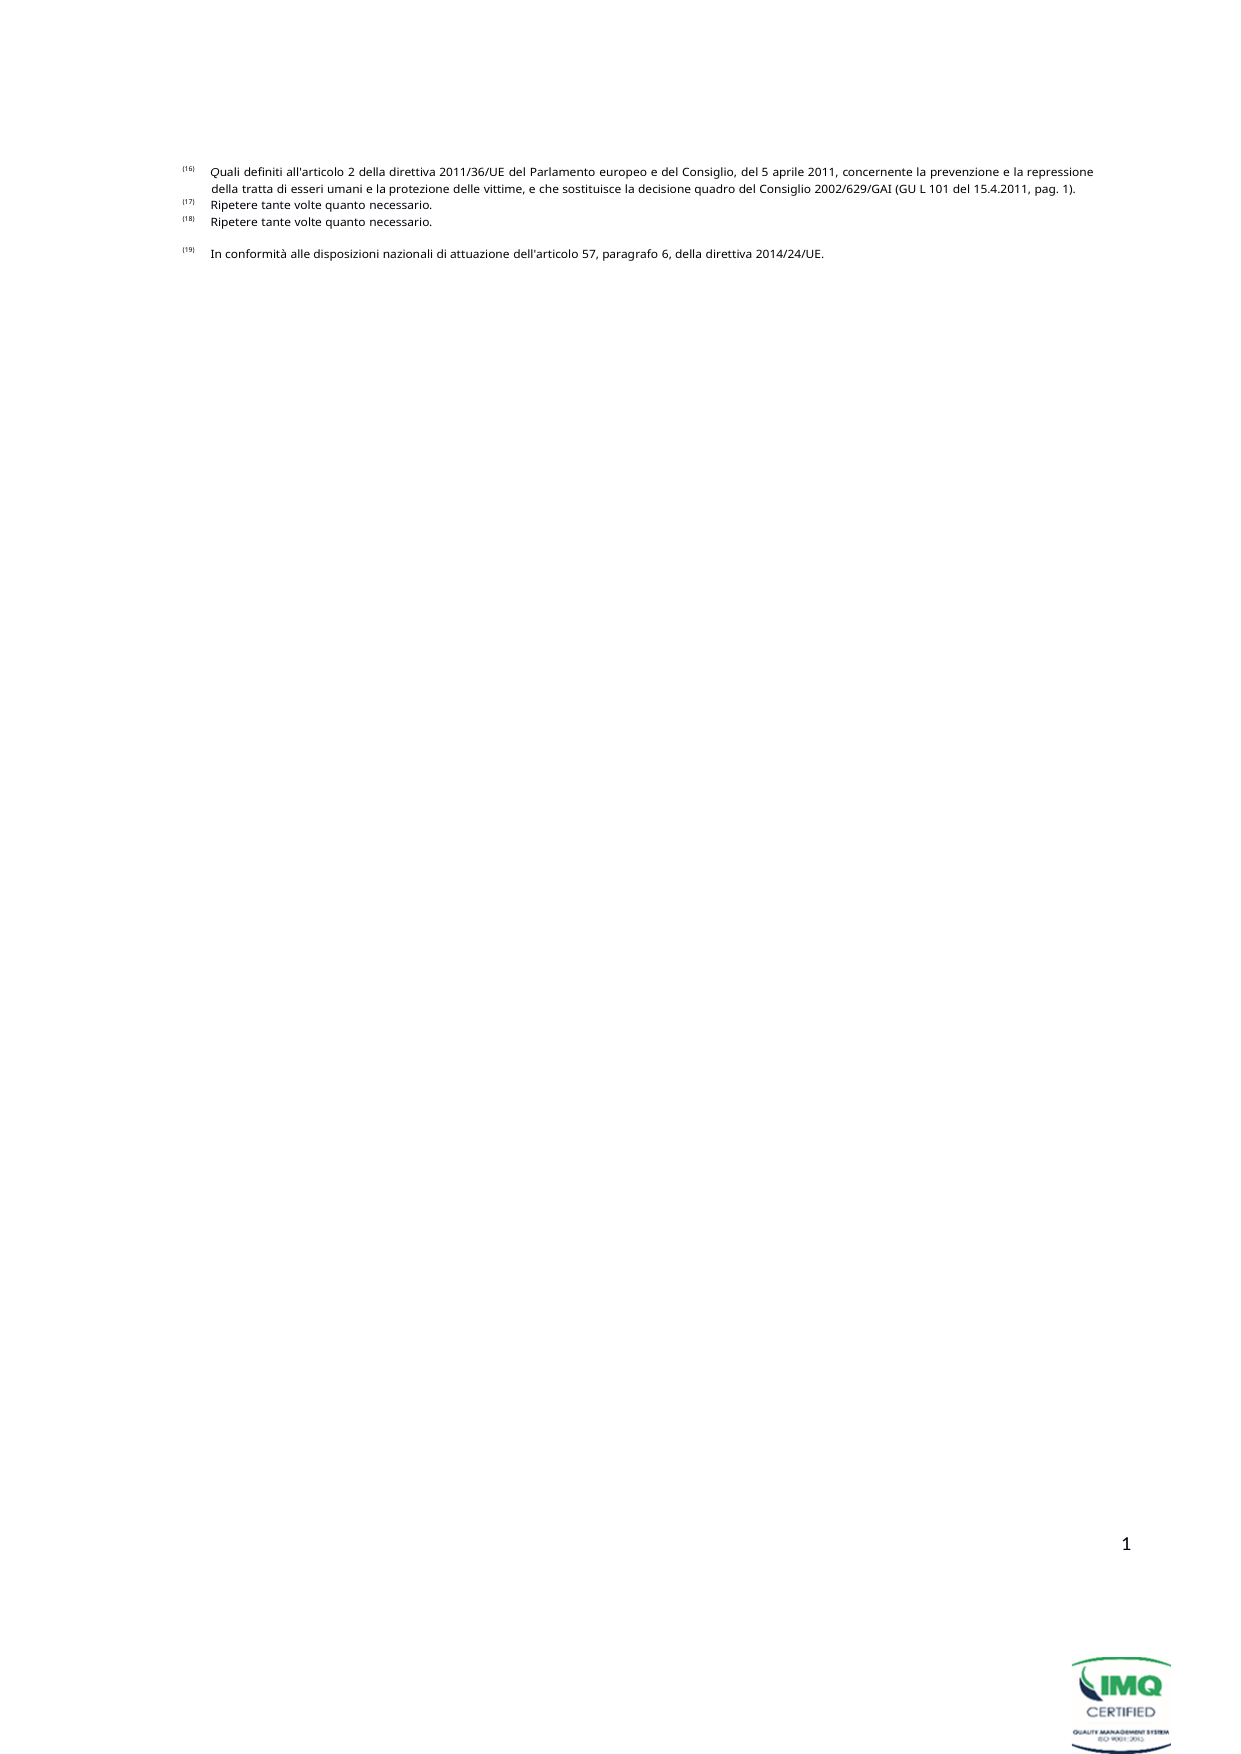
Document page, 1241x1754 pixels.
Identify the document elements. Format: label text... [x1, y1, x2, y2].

text (17) Ripetere tante volte quanto necessario. [182, 197, 1118, 213]
text (16) Quali definiti all'articolo 2 della direttiva 2011/36/UE del Parlamento europeo e del Consiglio, del 5 aprile 2011, concernente la prevenzione e la repressione della tratta di esseri umani e la protezione delle vittime, e che sostituisce la decisione quadro del Consiglio 2002/629/GAI (GU L 101 del 15.4.2011, pag. 1). [182, 164, 1118, 197]
picture [1071, 1657, 1171, 1754]
text (19) In conformità alle disposizioni nazionali di attuazione dell'articolo 57, paragrafo 6, della direttiva 2014/24/UE. [182, 246, 1118, 261]
text (18) Ripetere tante volte quanto necessario. [182, 214, 1118, 230]
